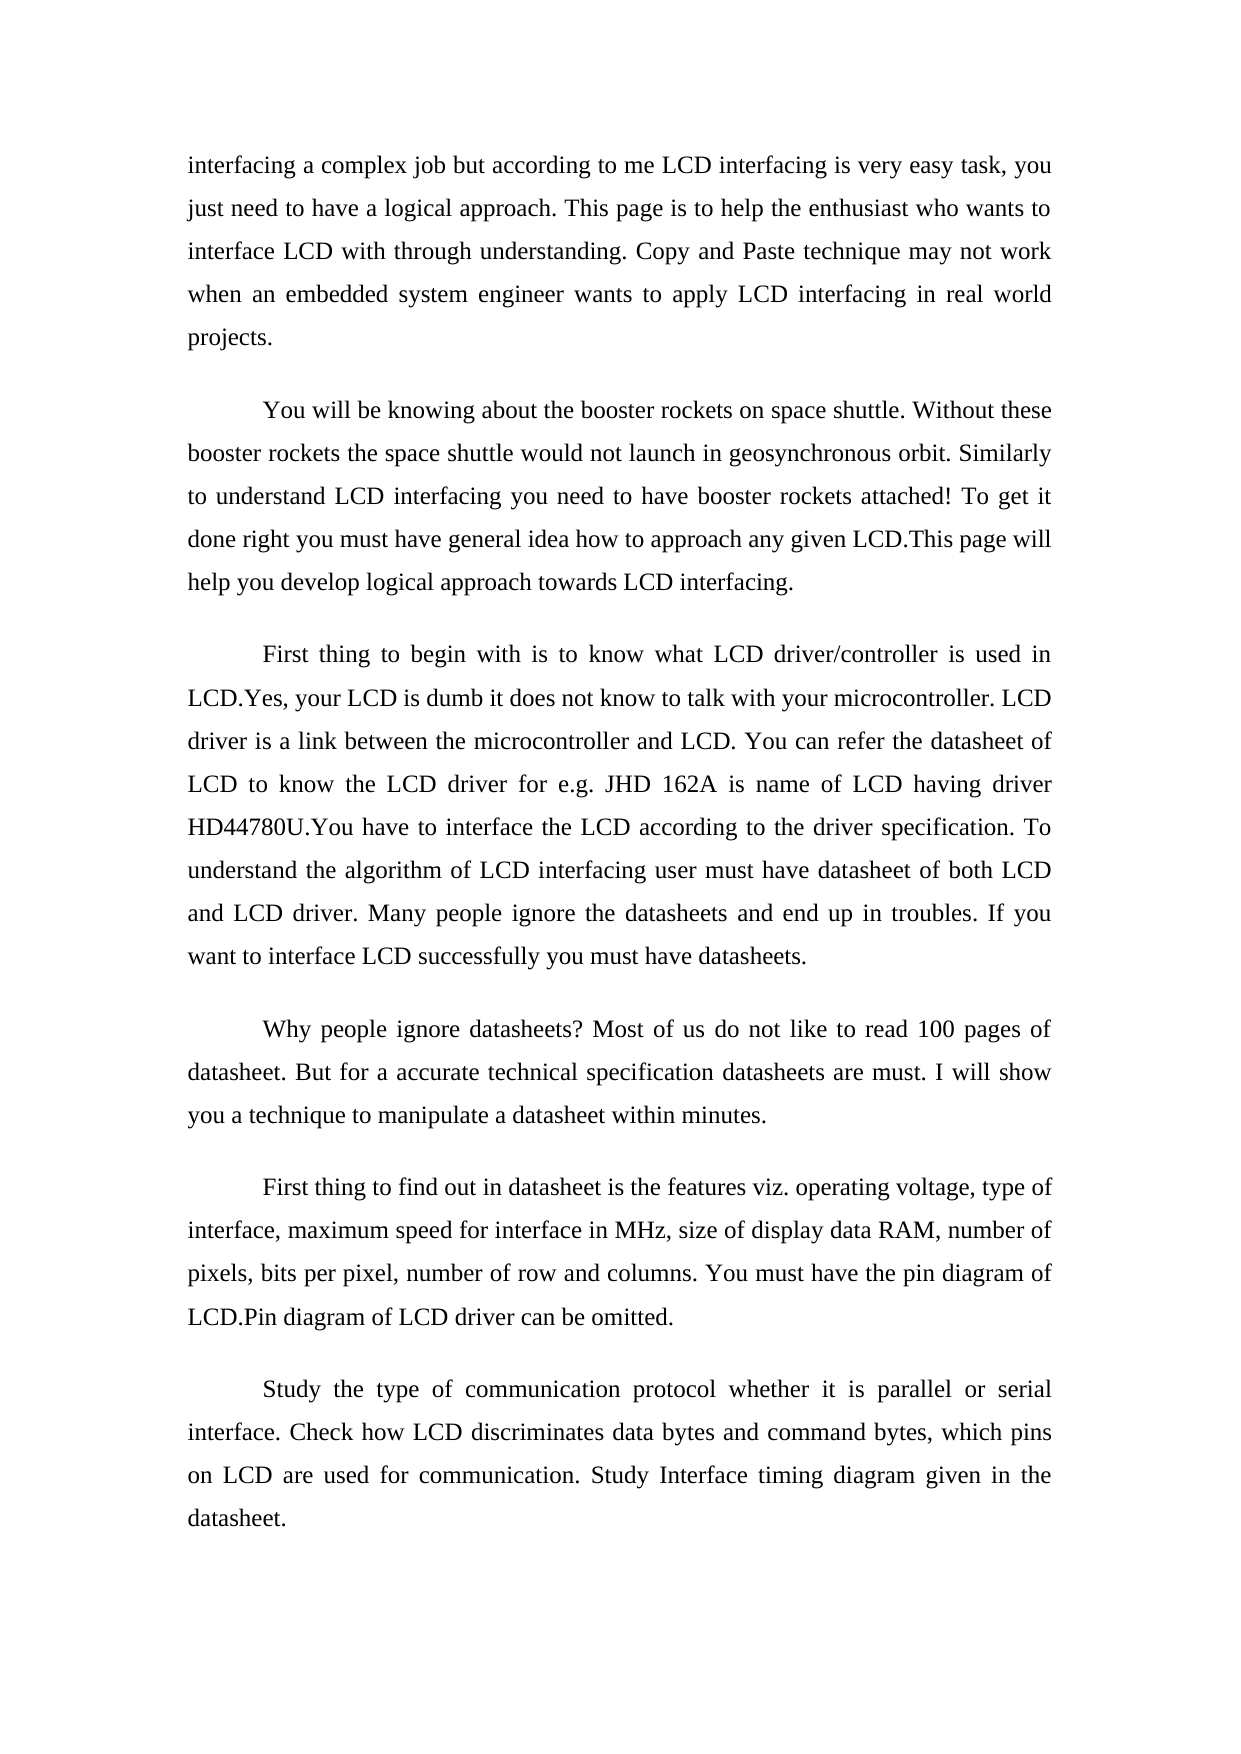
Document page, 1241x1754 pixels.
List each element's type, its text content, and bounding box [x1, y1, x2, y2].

text Study the type of communication protocol whether it is parallel or serial interface. Check how LCD discriminates data bytes and command bytes, which pins on LCD are used for communication. Study Interface timing diagram given in the datasheet. [187, 1374, 1053, 1532]
text First thing to find out in datasheet is the features viz. operating voltage, type of interface, maximum speed for interface in MHz, size of display data RAM, number of pixels, bits per pixel, number of row and columns. You must have the pin diagram of LCD.Pin diagram of LCD driver can be omitted. [187, 1172, 1053, 1330]
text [187, 150, 1053, 351]
text First thing to begin with is to know what LCD driver/controller is used in LCD.Yes, your LCD is dumb it does not know to talk with your microcontroller. LCD driver is a link between the microcontroller and LCD. You can refer the datasheet of LCD to know the LCD driver for e.g. JHD 162A is name of LCD having driver HD44780U.You have to interface the LCD according to the driver specification. To understand the algorithm of LCD interfacing user must have datasheet of both LCD and LCD driver. Many people ignore the datasheets and end up in troubles. If you want to interface LCD successfully you must have datasheets. [187, 639, 1053, 970]
text You will be knowing about the booster rockets on space shuttle. Without these booster rockets the space shuttle would not launch in geosynchronous orbit. Similarly to understand LCD interfacing you need to have booster rockets attached! To get it done right you must have general idea how to approach any given LCD.This page will help you develop logical approach towards LCD interfacing. [187, 395, 1053, 596]
text Why people ignore datasheets? Most of us do not like to read 100 pages of datasheet. But for a accurate technical specification datasheets are must. I will show you a technique to manipulate a datasheet within minutes. [187, 1014, 1053, 1129]
